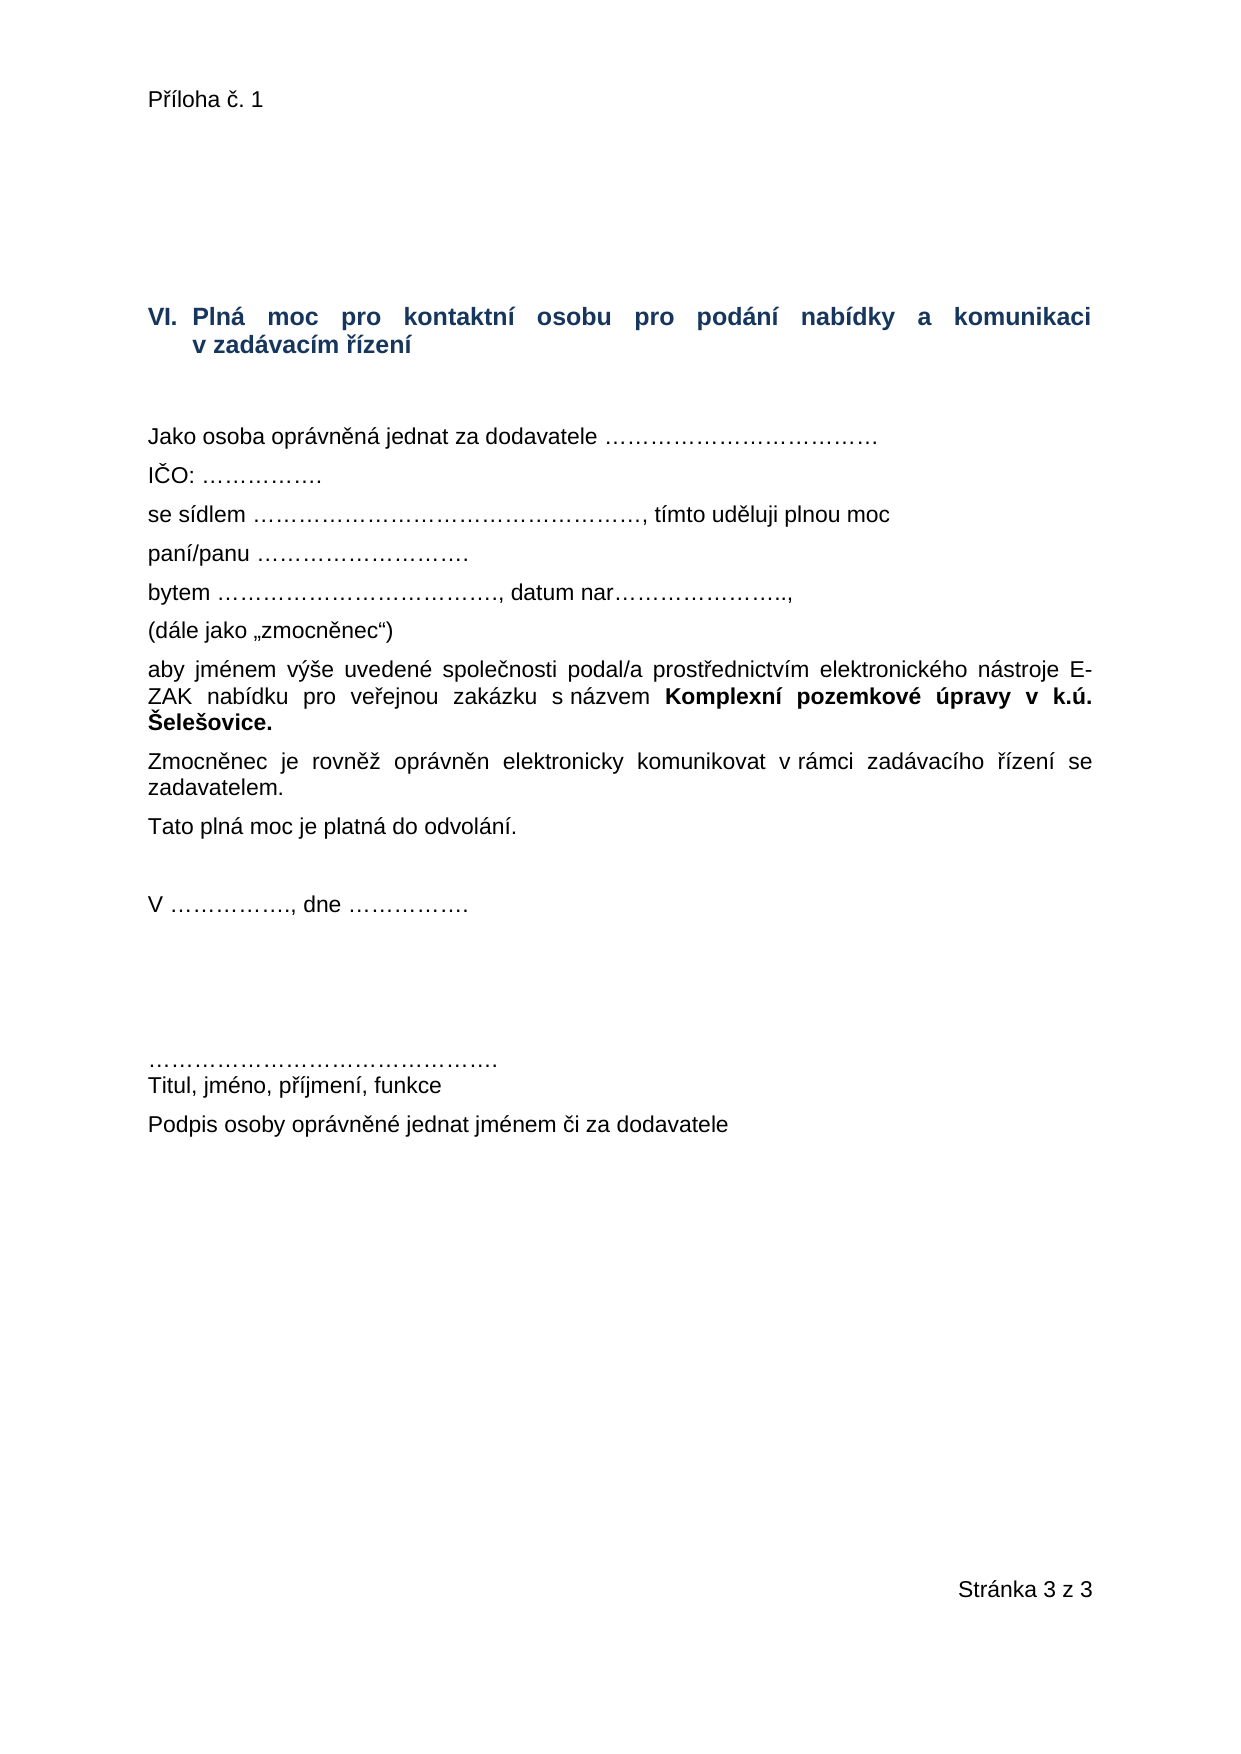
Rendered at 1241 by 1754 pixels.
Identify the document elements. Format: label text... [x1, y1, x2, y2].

text se sídlem ……………………………………………, tímto uděluji plnou moc [148, 501, 1093, 527]
text Tato plná moc je platná do odvolání. [148, 813, 1093, 839]
text Jako osoba oprávněná jednat za dodavatele ……………………………… [148, 423, 1093, 449]
text aby jménem výše uvedené společnosti podal/a prostřednictvím elektronického nástroje E-ZAK nabídku pro veřejnou zakázku s názvem Komplexní pozemkové úpravy v k.ú. Šelešovice. [148, 656, 1093, 735]
text V ……………., dne ……………. [148, 891, 1093, 917]
text IČO: ……………. [148, 462, 1093, 488]
text (dále jako „zmocněnec“) [148, 617, 1093, 644]
text ………………………………………. Titul, jméno, příjmení, funkce [148, 1046, 1093, 1099]
text paní/panu ………………………. [148, 540, 1093, 566]
text Podpis osoby oprávněné jednat jménem či za dodavatele [148, 1111, 1093, 1138]
subtitle Plná moc pro kontaktní osobu pro podání nabídky a komunikaci v zadávacím řízení [148, 302, 1093, 359]
text Zmocněnec je rovněž oprávněn elektronicky komunikovat v rámci zadávacího řízení se zadavatelem. [148, 748, 1093, 801]
text bytem ………………………………., datum nar………………….., [148, 578, 1093, 605]
